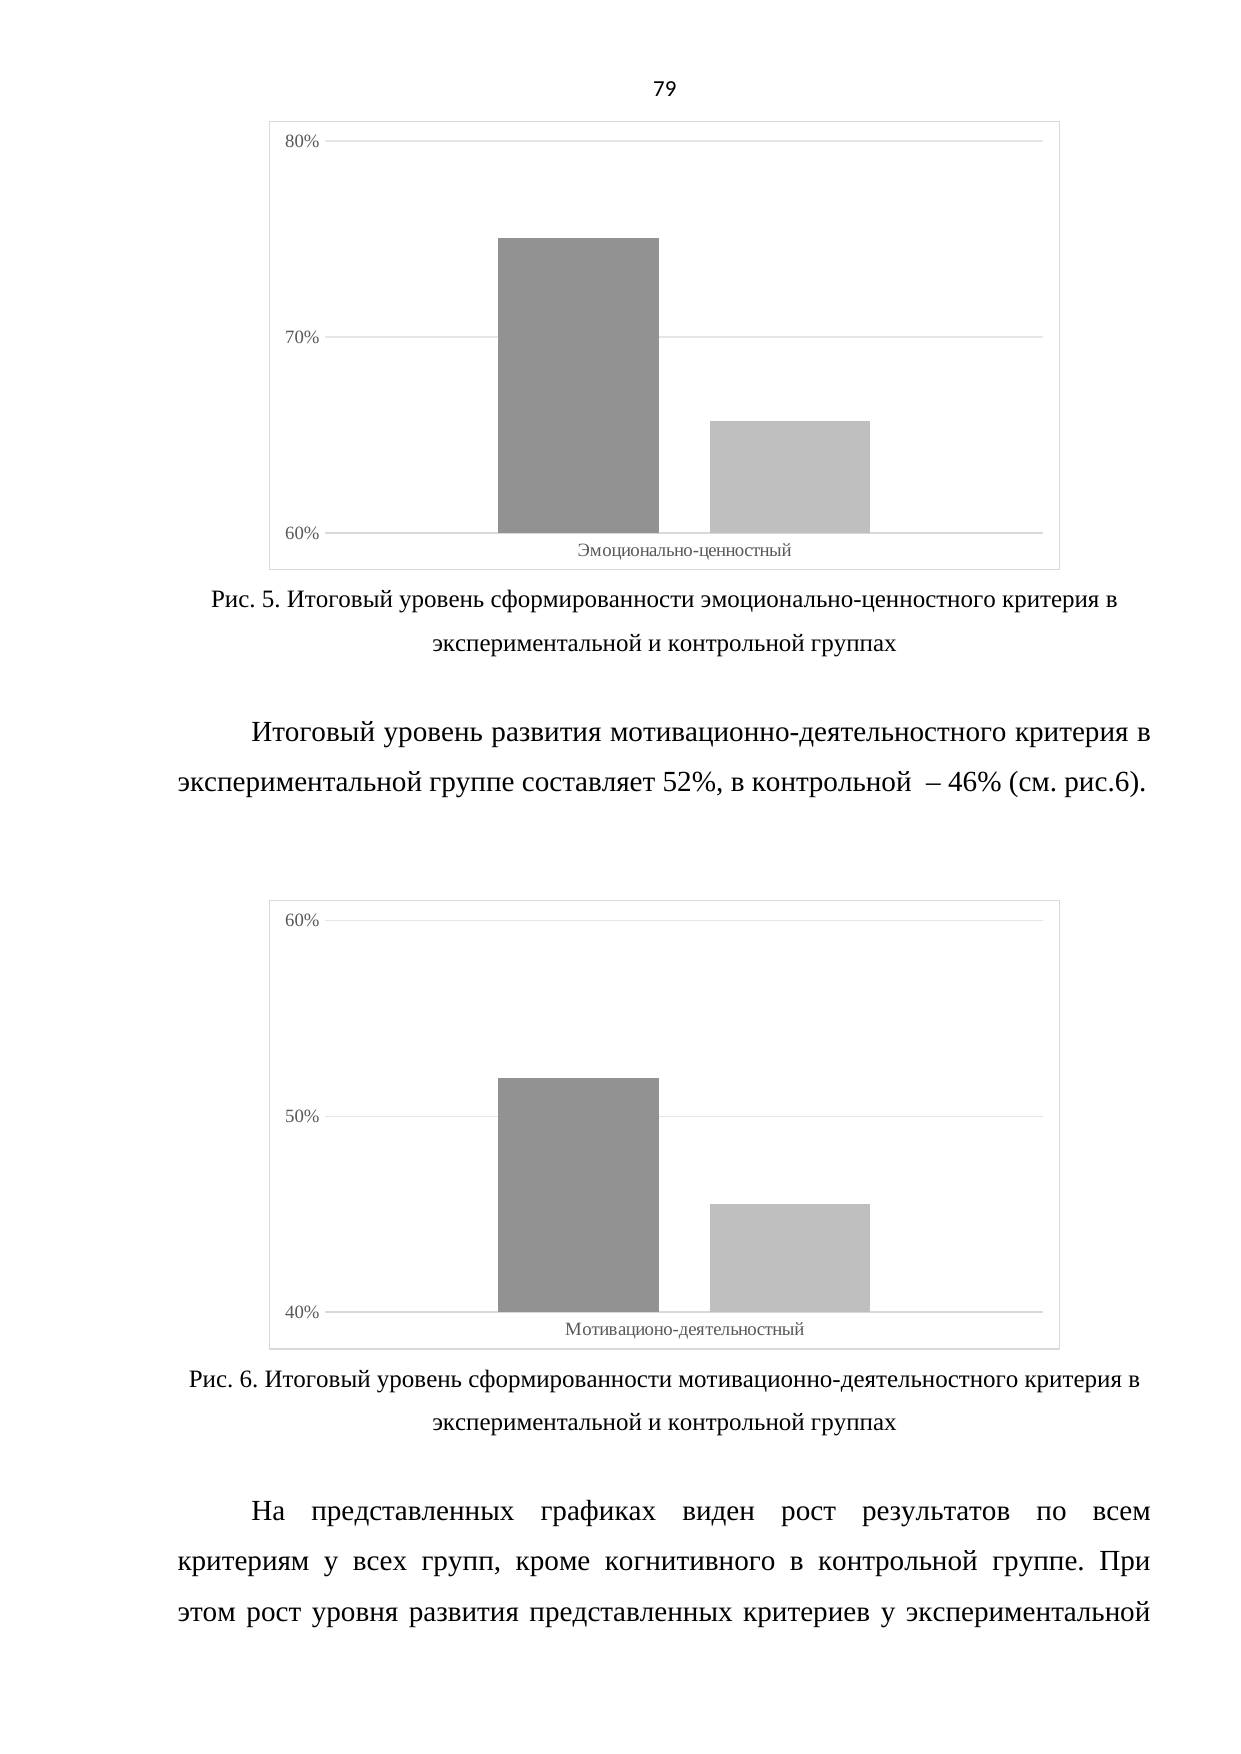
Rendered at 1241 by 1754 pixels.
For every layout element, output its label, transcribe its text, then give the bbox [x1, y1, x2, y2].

text Итоговый уровень развития мотивационно-деятельностного критерия в экспериментальной группе составляет 52%, в контрольной – 46% (см. рис.6). [177, 714, 1152, 798]
text Рис. 6. Итоговый уровень сформированности мотивационно-деятельностного критерия в экспериментальной и контрольной группах [177, 1364, 1152, 1436]
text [177, 1493, 1152, 1627]
text Рис. 5. Итоговый уровень сформированности эмоционально-ценностного критерия в экспериментальной и контрольной группах [177, 584, 1152, 656]
